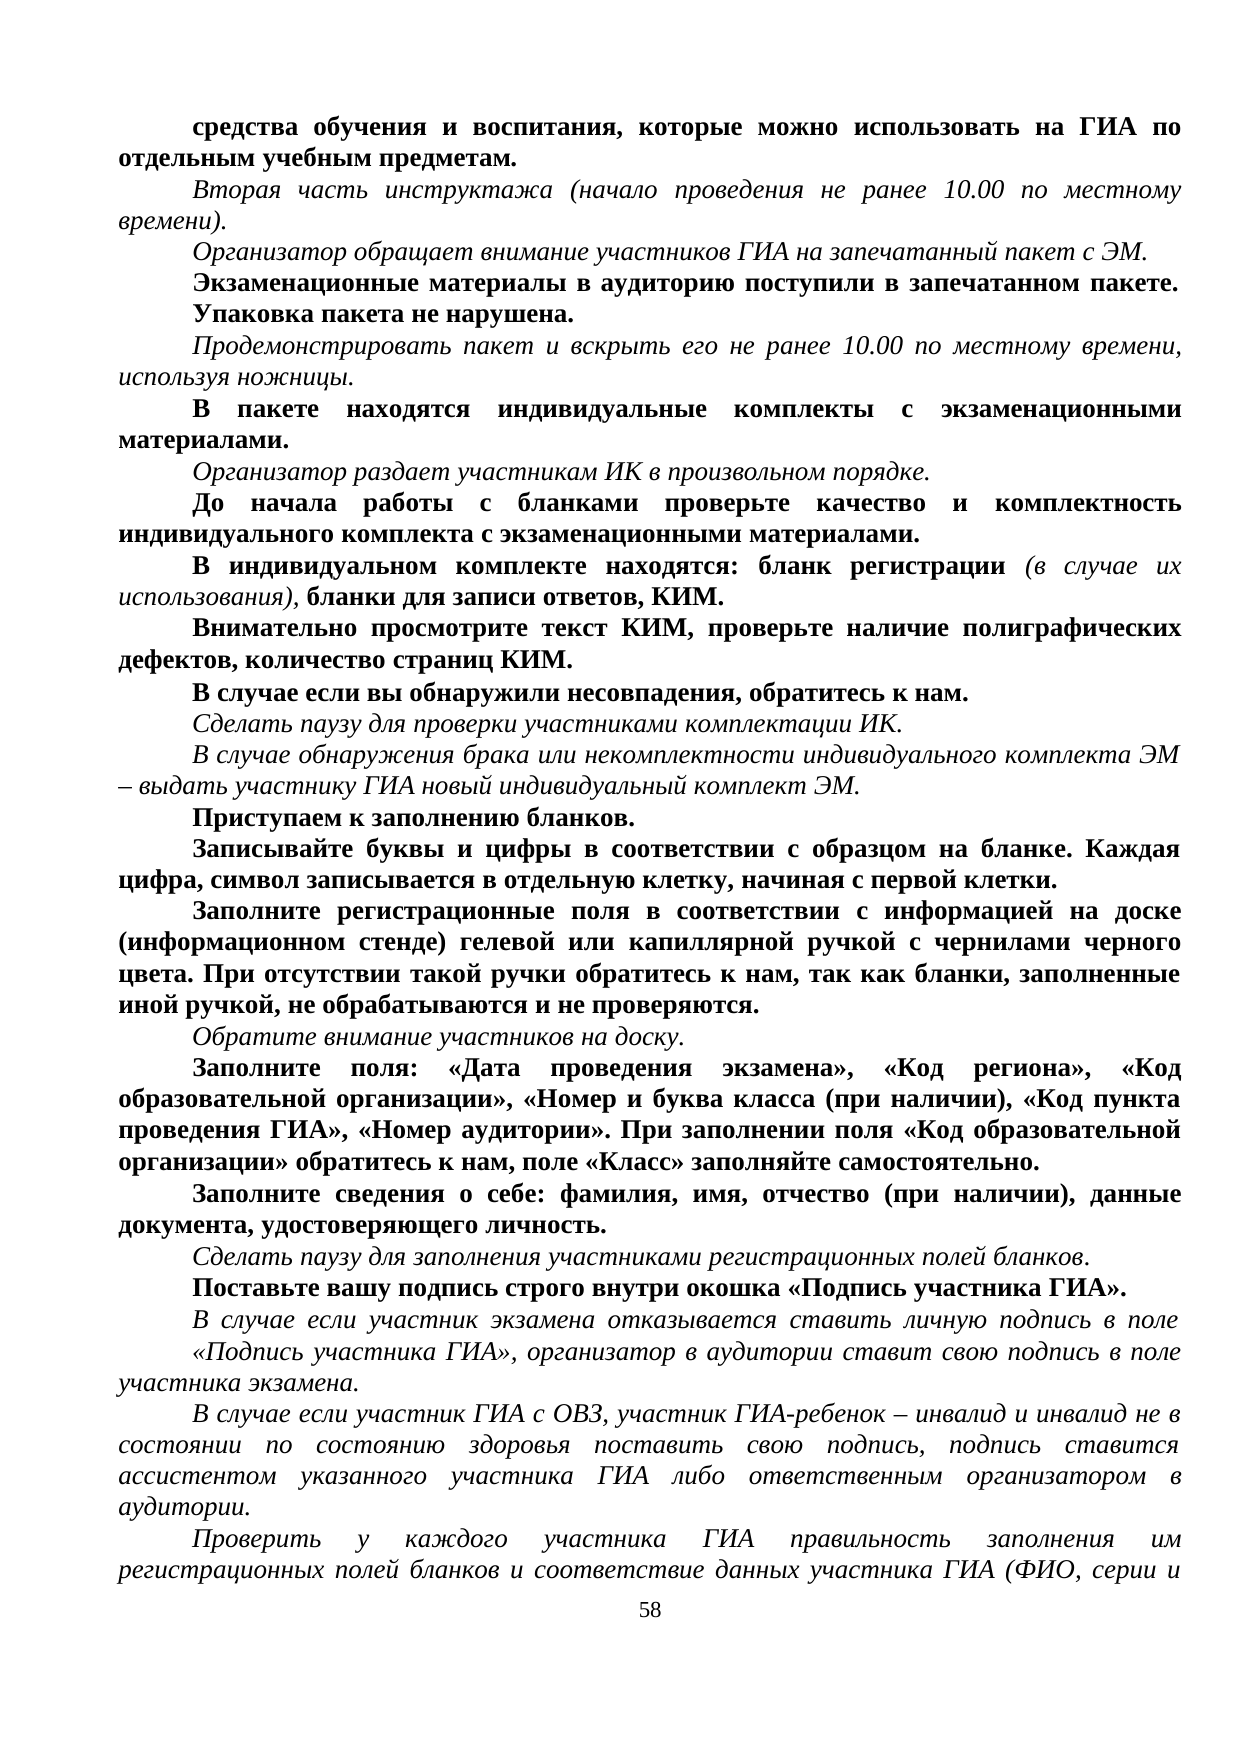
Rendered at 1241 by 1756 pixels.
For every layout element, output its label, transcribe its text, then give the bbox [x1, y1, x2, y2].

text В пакете находятся индивидуальные комплекты с экзаменационными материалами. [118, 392, 1182, 454]
text В случае если вы обнаружили несовпадения, обратитесь к нам. [118, 676, 1182, 707]
text В случае обнаружения брака или некомплектности индивидуального комплекта ЭМ – выдать участнику ГИА новый индивидуальный комплект ЭМ. [118, 739, 1182, 801]
text Сделать паузу для заполнения участниками регистрационных полей бланков. [118, 1240, 1182, 1272]
text До начала работы с бланками проверьте качество и комплектность индивидуального комплекта с экзаменационными материалами. [118, 486, 1182, 548]
text Записывайте буквы и цифры в соответствии с образцом на бланке. Каждая цифра, символ записывается в отдельную клетку, начиная с первой клетки. [118, 832, 1182, 894]
text Вторая часть инструктажа (начало проведения не ранее 10.00 по местному времени). [118, 173, 1182, 235]
text Обратите внимание участников на доску. [118, 1020, 1182, 1051]
text Сделать паузу для проверки участниками комплектации ИК. [118, 708, 1182, 739]
text Продемонстрировать пакет и вскрыть его не ранее 10.00 по местному времени, используя ножницы. [118, 329, 1182, 392]
text Приступаем к заполнению бланков. [118, 801, 1182, 832]
text В индивидуальном комплекте находятся: бланк регистрации (в случае их использования), бланки для записи ответов, КИМ. [118, 549, 1182, 612]
text Внимательно просмотрите текст КИМ, проверьте наличие полиграфических дефектов, количество страниц КИМ. [118, 612, 1182, 674]
text В случае если участник экзамена отказывается ставить личную подпись в поле [118, 1304, 1182, 1335]
text Поставьте вашу подпись строго внутри окошка «Подпись участника ГИА». [118, 1272, 1182, 1303]
text Заполните поля: «Дата проведения экзамена», «Код региона», «Код образовательной организации», «Номер и буква класса (при наличии), «Код пункта проведения ГИА», «Номер аудитории». При заполнении поля «Код образовательной организации» обратитесь к нам, поле «Класс» заполняйте самостоятельно. [118, 1051, 1182, 1176]
text «Подпись участника ГИА», организатор в аудитории ставит свою подпись в поле участника экзамена. [118, 1335, 1182, 1397]
text Упаковка пакета не нарушена. [118, 297, 1182, 328]
text В случае если участник ГИА с ОВЗ, участник ГИА-ребенок – инвалид и инвалид не в состоянии по состоянию здоровья поставить свою подпись, подпись ставится ассистентом указанного участника ГИА либо ответственным организатором в аудитории. [118, 1397, 1182, 1522]
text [118, 1522, 1182, 1584]
text средства обучения и воспитания, которые можно использовать на ГИА по отдельным учебным предметам. [118, 110, 1182, 173]
text Заполните сведения о себе: фамилия, имя, отчество (при наличии), данные документа, удостоверяющего личность. [118, 1177, 1182, 1240]
text Заполните регистрационные поля в соответствии с информацией на доске (информационном стенде) гелевой или капиллярной ручкой с чернилами черного цвета. При отсутствии такой ручки обратитесь к нам, так как бланки, заполненные иной ручкой, не обрабатываются и не проверяются. [118, 894, 1182, 1019]
text Экзаменационные материалы в аудиторию поступили в запечатанном пакете. [118, 266, 1182, 297]
text Организатор обращает внимание участников ГИА на запечатанный пакет с ЭМ. [118, 235, 1182, 266]
text Организатор раздает участникам ИК в произвольном порядке. [118, 455, 1182, 486]
